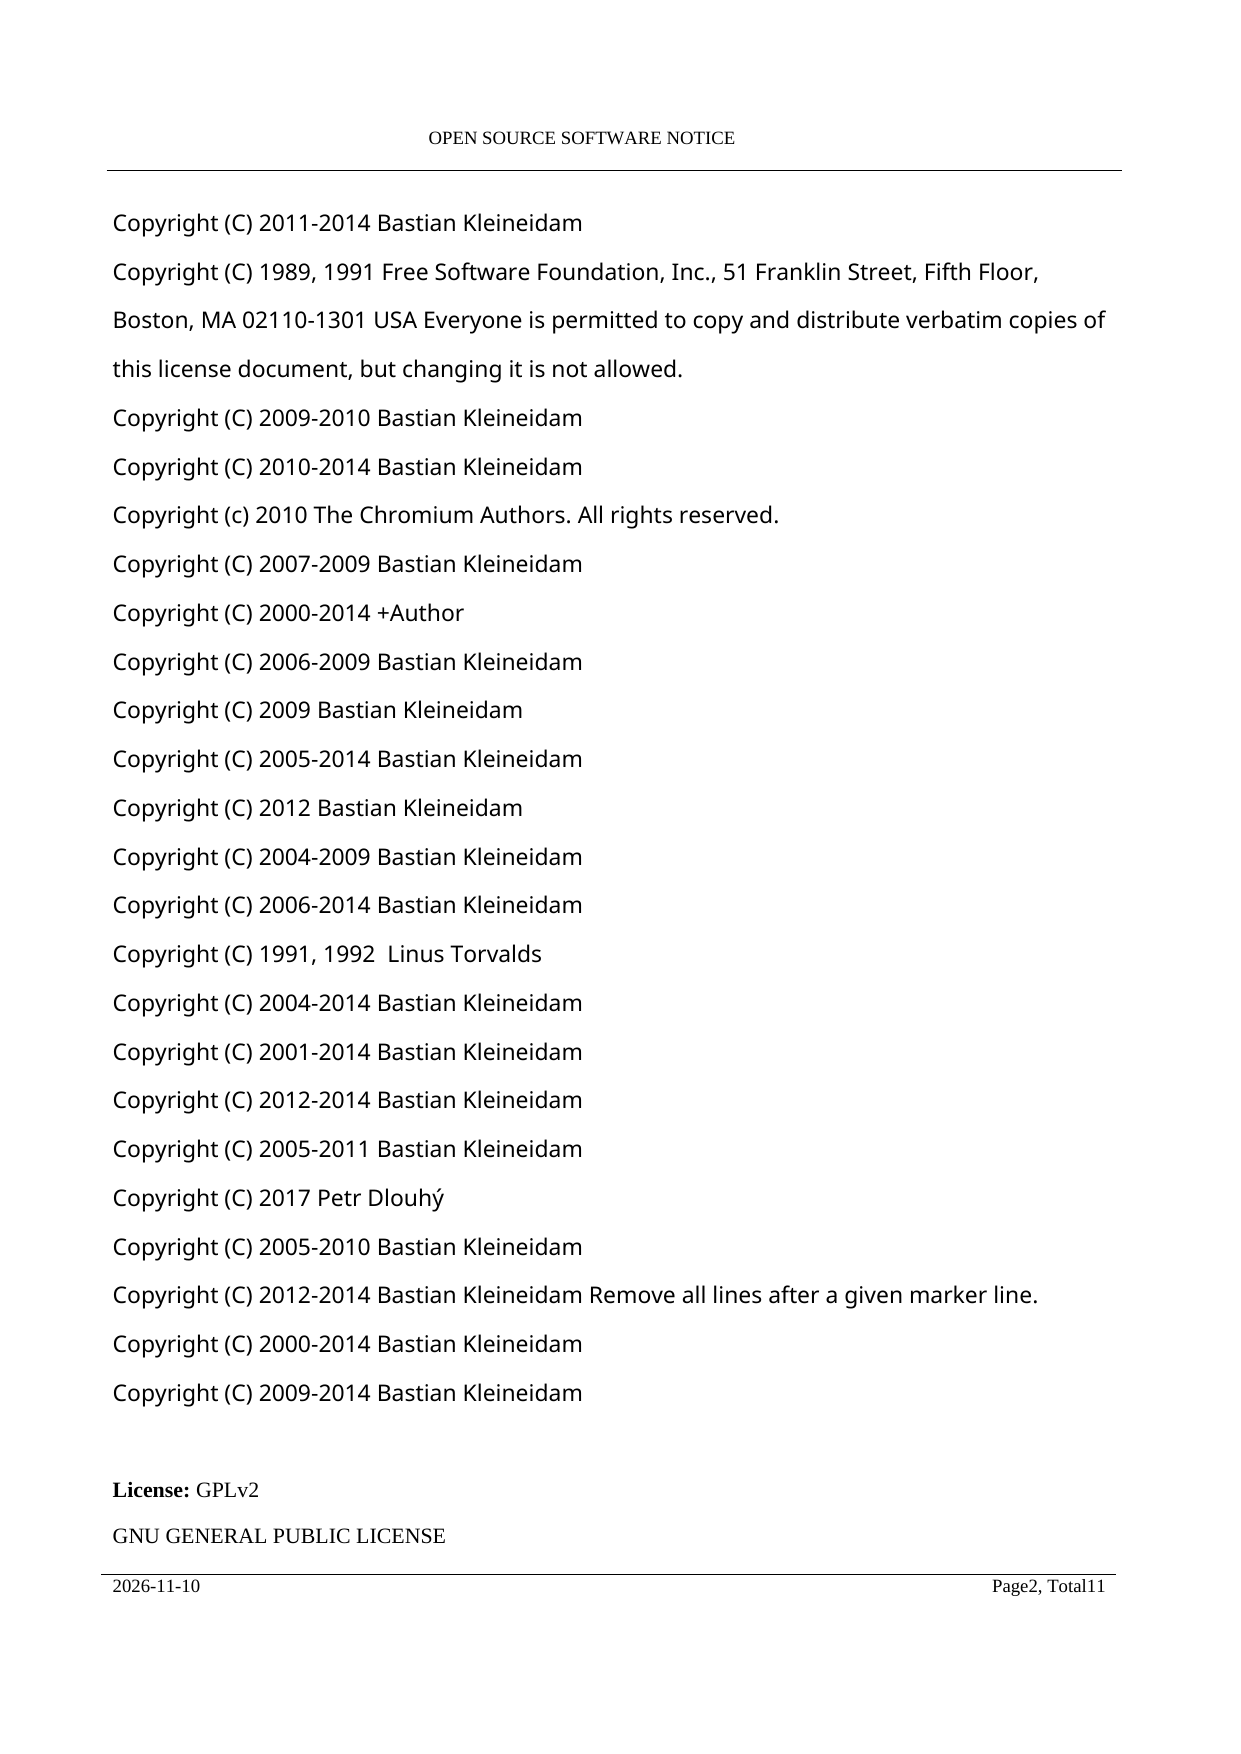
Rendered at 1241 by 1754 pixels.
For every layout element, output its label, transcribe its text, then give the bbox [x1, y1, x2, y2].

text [112, 206, 1128, 1458]
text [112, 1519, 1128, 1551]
text License: GPLv2 [112, 1474, 1128, 1506]
